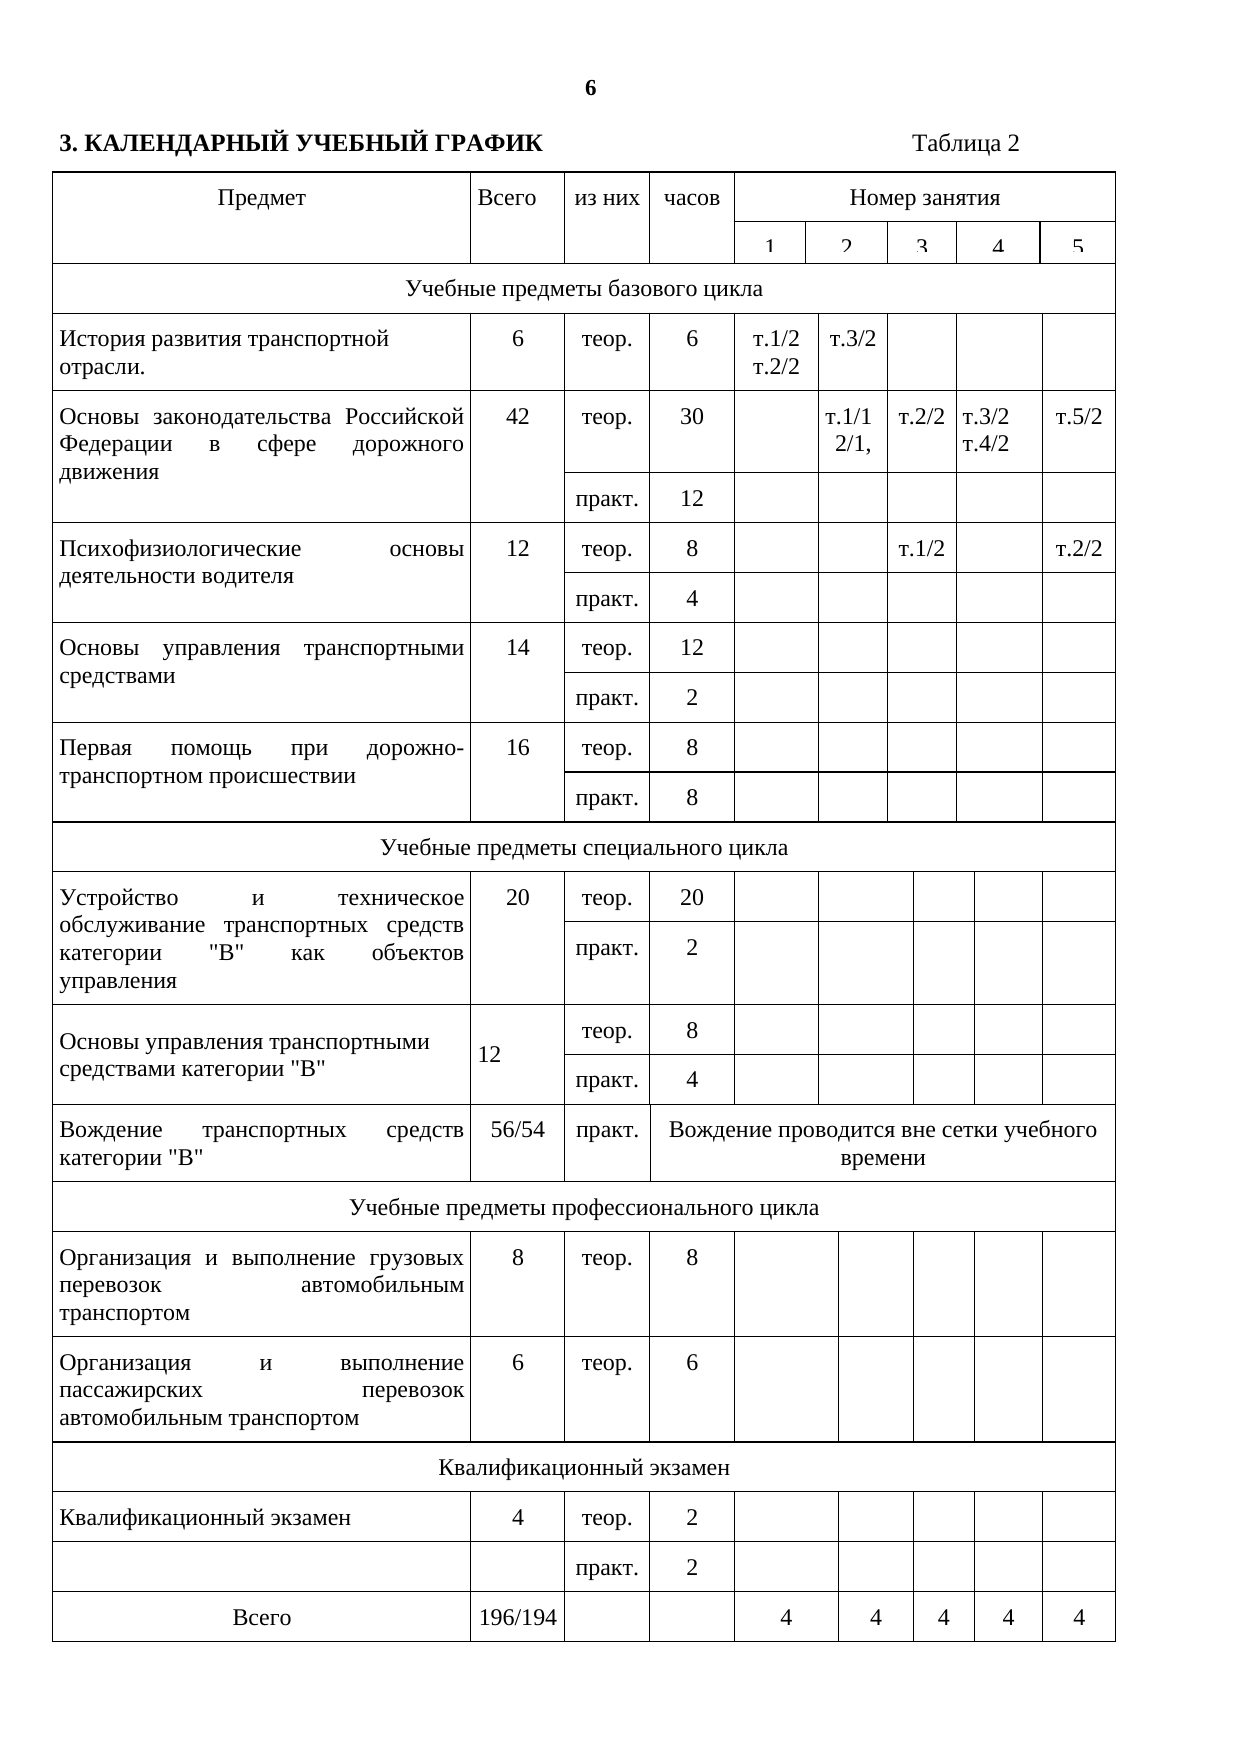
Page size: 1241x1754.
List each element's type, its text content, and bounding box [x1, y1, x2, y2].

table_cell [735, 773, 818, 821]
table_cell [957, 623, 1042, 672]
table_cell [957, 673, 1042, 722]
table_cell т.2/2 [888, 391, 956, 472]
table_cell [735, 1005, 818, 1054]
table_cell теор. [565, 1492, 649, 1541]
table_cell [914, 922, 974, 1004]
table_cell 12 [650, 473, 734, 522]
table_cell практ. [565, 473, 649, 522]
table_header Номер занятия [735, 173, 1115, 221]
table_cell [957, 773, 1042, 821]
table_cell 3 [888, 222, 956, 263]
table_cell Организация и выполнение пассажирских перевозок автомобильным транспортом [53, 1337, 470, 1441]
table_cell [888, 573, 956, 622]
table_cell [819, 723, 887, 771]
table_cell практ. [565, 1542, 649, 1591]
table_cell 12 [471, 1005, 564, 1104]
table_cell [735, 473, 818, 522]
table_cell Первая помощь при дорожно-транспортном происшествии [53, 723, 470, 821]
table_cell [1043, 1005, 1115, 1054]
table_cell Устройство и техническое обслуживание транспортных средств категории "В" как объектов управления [53, 872, 470, 1004]
table_cell 8 [471, 1232, 564, 1336]
table_cell 12 [471, 523, 564, 622]
table_cell 2 [650, 1492, 734, 1541]
table_cell [914, 1492, 974, 1541]
table_cell 6 [650, 314, 734, 390]
table_cell [888, 673, 956, 722]
table_cell т.3/2 т.4/2 [957, 391, 1042, 472]
table_cell [819, 1005, 913, 1054]
table_cell [957, 314, 1042, 390]
table_cell [839, 1232, 913, 1336]
table_cell [888, 623, 956, 672]
table_cell 56/54 [471, 1105, 564, 1181]
table_cell Квалификационный экзамен [53, 1443, 1115, 1491]
table_cell [819, 473, 887, 522]
table_cell [975, 872, 1042, 921]
table_cell [735, 922, 818, 1004]
table_cell [735, 573, 818, 622]
table_cell т.1/2 [888, 523, 956, 572]
table_cell [914, 1005, 974, 1054]
table_header Всего часов [471, 173, 564, 263]
table_cell [957, 523, 1042, 572]
table_cell [1043, 773, 1115, 821]
table_cell [957, 723, 1042, 771]
table_cell [975, 1005, 1042, 1054]
table_cell практ. [565, 573, 649, 622]
table_cell 2 [650, 673, 734, 722]
table_cell практ. [565, 773, 649, 821]
table_cell [735, 1542, 838, 1591]
table_cell 4 [471, 1492, 564, 1541]
table_cell 6 [471, 1337, 564, 1441]
table_cell 196/194 [471, 1592, 564, 1641]
table_cell Учебные предметы специального цикла [53, 823, 1115, 871]
table_cell 5 [1041, 222, 1115, 263]
table_cell 20 [650, 872, 734, 921]
table_cell [735, 872, 818, 921]
table_cell теор. [565, 1337, 649, 1441]
table_cell 4 [914, 1592, 974, 1641]
table_cell [1043, 1337, 1115, 1441]
table_cell Основы управления транспортными средствами [53, 623, 470, 722]
table_cell [1043, 1055, 1115, 1104]
table_cell теор. [565, 1005, 649, 1054]
table_cell [735, 1337, 838, 1441]
table_cell [819, 623, 887, 672]
table_cell История развития транспортной отрасли. [53, 314, 470, 390]
table_cell Основы законодательства Российской Федерации в сфере дорожного движения [53, 391, 470, 522]
table_cell т.1/1 2/1, [819, 391, 887, 472]
table_cell [1043, 673, 1115, 722]
table_header из них [565, 173, 649, 263]
table_cell Психофизиологические основы деятельности водителя [53, 523, 470, 622]
table_cell 1 [735, 222, 805, 263]
table_cell Учебные предметы профессионального цикла [53, 1182, 1115, 1231]
table_cell [975, 922, 1042, 1004]
table_cell [735, 523, 818, 572]
table_cell [975, 1542, 1042, 1591]
table_cell [888, 314, 956, 390]
table_cell теор. [565, 314, 649, 390]
table_cell [839, 1492, 913, 1541]
table_cell [819, 773, 887, 821]
table_cell т.1/2 т.2/2 [735, 314, 818, 390]
table_cell [819, 573, 887, 622]
table_cell [819, 673, 887, 722]
table_cell Организация и выполнение грузовых перевозок автомобильным транспортом [53, 1232, 470, 1336]
table_cell 2 [650, 1542, 734, 1591]
table_cell 6 [471, 314, 564, 390]
table_cell [975, 1337, 1042, 1441]
table_cell 8 [650, 773, 734, 821]
table_cell [914, 1337, 974, 1441]
table_header часов [650, 173, 734, 263]
table_cell Всего [53, 1592, 470, 1641]
table_cell [1043, 473, 1115, 522]
table_cell [914, 872, 974, 921]
table_cell практ. [565, 1055, 649, 1104]
table_cell [975, 1232, 1042, 1336]
table_cell 4 [1043, 1592, 1115, 1641]
table_cell 4 [735, 1592, 838, 1641]
table_cell [1043, 872, 1115, 921]
table_cell практ. [565, 673, 649, 722]
table_cell [565, 1592, 649, 1641]
table_cell 12 [650, 623, 734, 672]
table_cell [735, 1055, 818, 1104]
table_cell [1043, 922, 1115, 1004]
table_cell Учебные предметы базового цикла [53, 264, 1115, 312]
table_cell [839, 1337, 913, 1441]
table_cell 30 [650, 391, 734, 472]
table_cell т.3/2 [819, 314, 887, 390]
table_cell [914, 1055, 974, 1104]
table_cell [819, 922, 913, 1004]
table_cell Основы управления транспортными средствами категории "B" [53, 1005, 470, 1104]
table_cell теор. [565, 1232, 649, 1336]
table_cell [735, 1232, 838, 1336]
table_cell [888, 773, 956, 821]
table_cell 8 [650, 523, 734, 572]
table_header Предмет [53, 173, 470, 263]
table_cell т.2/2 [1043, 523, 1115, 572]
table_cell [735, 1492, 838, 1541]
table_cell теор. [565, 623, 649, 672]
table_cell Квалификационный экзамен [53, 1492, 470, 1541]
table_cell 8 [650, 1232, 734, 1336]
table_cell 4 [975, 1592, 1042, 1641]
table_cell 8 [650, 1005, 734, 1054]
table_cell [1043, 314, 1115, 390]
table_cell [819, 1055, 913, 1104]
table_cell [471, 1542, 564, 1591]
table_cell [957, 473, 1042, 522]
table_cell [839, 1542, 913, 1591]
table_cell 14 [471, 623, 564, 722]
table_cell [957, 573, 1042, 622]
table_cell теор. [565, 391, 649, 472]
table_cell теор. [565, 872, 649, 921]
table_cell 2 [806, 222, 887, 263]
table_cell [1043, 723, 1115, 771]
table_cell [1043, 573, 1115, 622]
table_cell [888, 473, 956, 522]
table_cell 4 [839, 1592, 913, 1641]
table_cell Вождение транспортных средств категории "В" [53, 1105, 470, 1181]
table_cell [975, 1492, 1042, 1541]
table_cell [735, 723, 818, 771]
table_cell [914, 1232, 974, 1336]
table_cell [735, 623, 818, 672]
table_cell практ. [565, 1105, 650, 1181]
table_cell [819, 872, 913, 921]
table_cell 4 [957, 222, 1039, 263]
text 3. КАЛЕНДАРНЫЙ УЧЕБНЫЙ ГРАФИК Таблица 2 [59, 128, 1122, 157]
table_cell 6 [650, 1337, 734, 1441]
table_cell [1043, 1542, 1115, 1591]
table_cell [650, 1592, 734, 1641]
table_cell [1043, 1492, 1115, 1541]
table_cell теор. [565, 523, 649, 572]
table_cell [888, 723, 956, 771]
table_cell Вождение проводится вне сетки учебного времени [651, 1105, 1115, 1181]
table_cell 8 [650, 723, 734, 771]
table_cell [914, 1542, 974, 1591]
table_cell [819, 523, 887, 572]
table_cell 20 [471, 872, 564, 1004]
table_cell 16 [471, 723, 564, 821]
table_cell 2 [650, 922, 734, 1004]
table_cell теор. [565, 723, 649, 771]
table_cell 42 [471, 391, 564, 522]
table_cell [975, 1055, 1042, 1104]
table_cell 4 [650, 573, 734, 622]
table_cell [1043, 1232, 1115, 1336]
table_cell 4 [650, 1055, 734, 1104]
table_cell т.5/2 [1043, 391, 1115, 472]
table_cell [1043, 623, 1115, 672]
table_cell [735, 673, 818, 722]
table_cell [735, 391, 818, 472]
table_cell [53, 1542, 470, 1591]
table_cell практ. [565, 922, 649, 1004]
